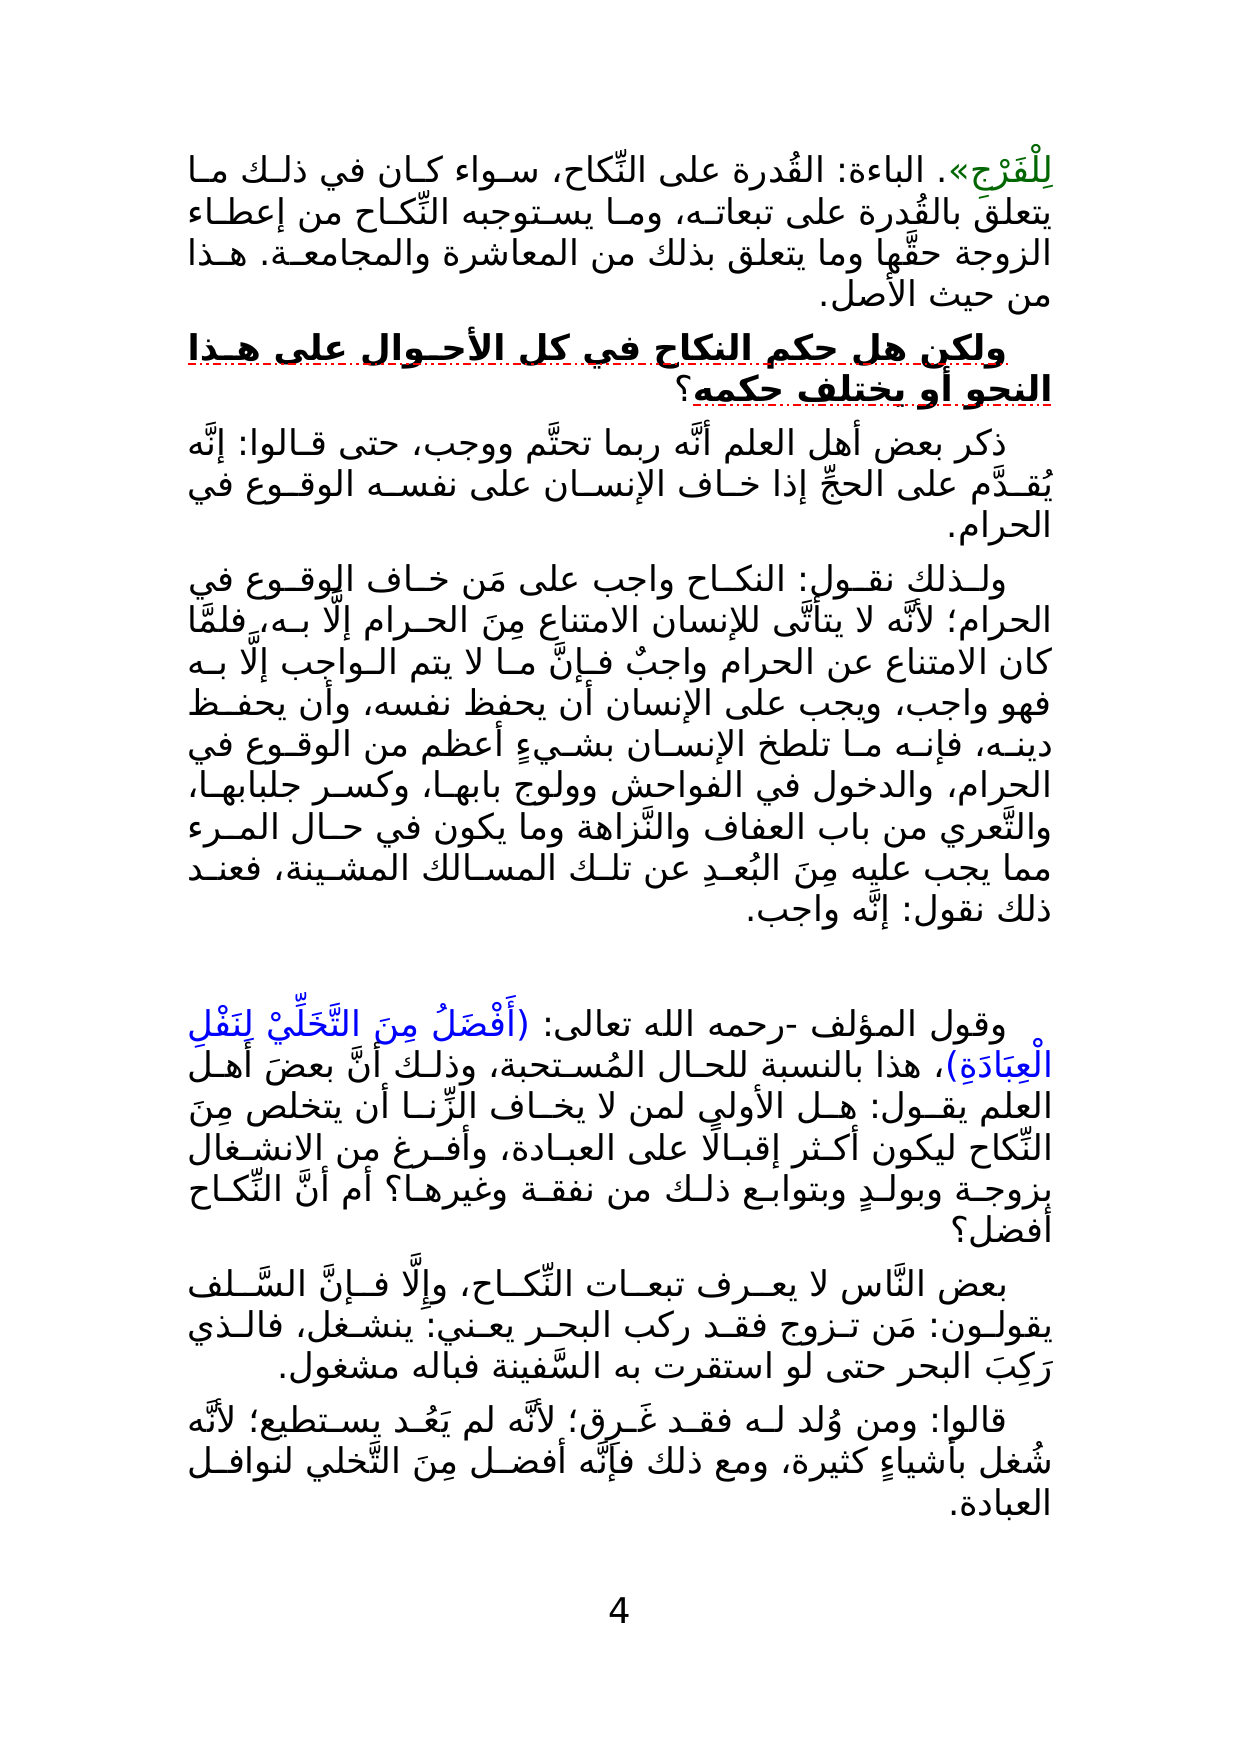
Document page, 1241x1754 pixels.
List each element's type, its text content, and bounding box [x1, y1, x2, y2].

text ولذلك نقول: النكاح واجب على مَن خاف الوقوع في الحرام؛ لأنَّه لا يتأتَّى للإنسان الامتناع مِنَ الحرام إلَّا به، فلمَّا كان الامتناع عن الحرام واجبٌ فإنَّ ما لا يتم الواجب إلَّا به فهو واجب، ويجب على الإنسان أن يحفظ نفسه، وأن يحفظ دينه، فإنه ما تلطخ الإنسان بشيءٍ أعظم من الوقوع في الحرام، والدخول في الفواحش وولوج بابها، وكسر جلبابها، والتَّعري من باب العفاف والنَّزاهة وما يكون في حال المرء مما يجب عليه مِنَ البُعدِ عن تلك المسالك المشينة، فعند ذلك نقول: إنَّه واجب. [187, 559, 1053, 930]
text وقول المؤلف -رحمه الله تعالى: (أَفْضَلُ مِنَ التَّخَلِّيْ لِنَفْلِ الْعِبَادَةِ)، هذا بالنسبة للحال المُستحبة، وذلك أنَّ بعضَ أهل العلم يقول: هل الأولى لمن لا يخاف الزِّنا أن يتخلص مِنَ النِّكاح ليكون أكثر إقبالًا على العبادة، وأفرغ من الانشغال بزوجة وبولدٍ وبتوابع ذلك من نفقة وغيرها؟ أم أنَّ النِّكاح أفضل؟ [187, 1003, 1053, 1251]
text بعض النَّاس لا يعرف تبعات النِّكاح، وإِلَّا فإنَّ السَّلف يقولون: مَن تزوج فقد ركب البحر يعني: ينشغل، فالذي رَكِبَ البحر حتى لو استقرت به السَّفينة فباله مشغول. [187, 1263, 1053, 1387]
text ذكر بعض أهل العلم أنَّه ربما تحتَّم ووجب، حتى قالوا: إنَّه يُقدَّم على الحجِّ إذا خاف الإنسان على نفسه الوقوع في الحرام. [187, 422, 1053, 546]
text قالوا: ومن وُلد له فقد غَرِق؛ لأنَّه لم يَعُد يستطيع؛ لأنَّه شُغل بأشياءٍ كثيرة، ومع ذلك فإنَّه أفضل مِنَ التَّخلي لنوافل العبادة. [187, 1399, 1053, 1523]
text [187, 150, 1053, 315]
text ولكن هل حكم النكاح في كل الأحوال على هذا النحو أو يختلف حكمه؟ [187, 327, 1053, 410]
